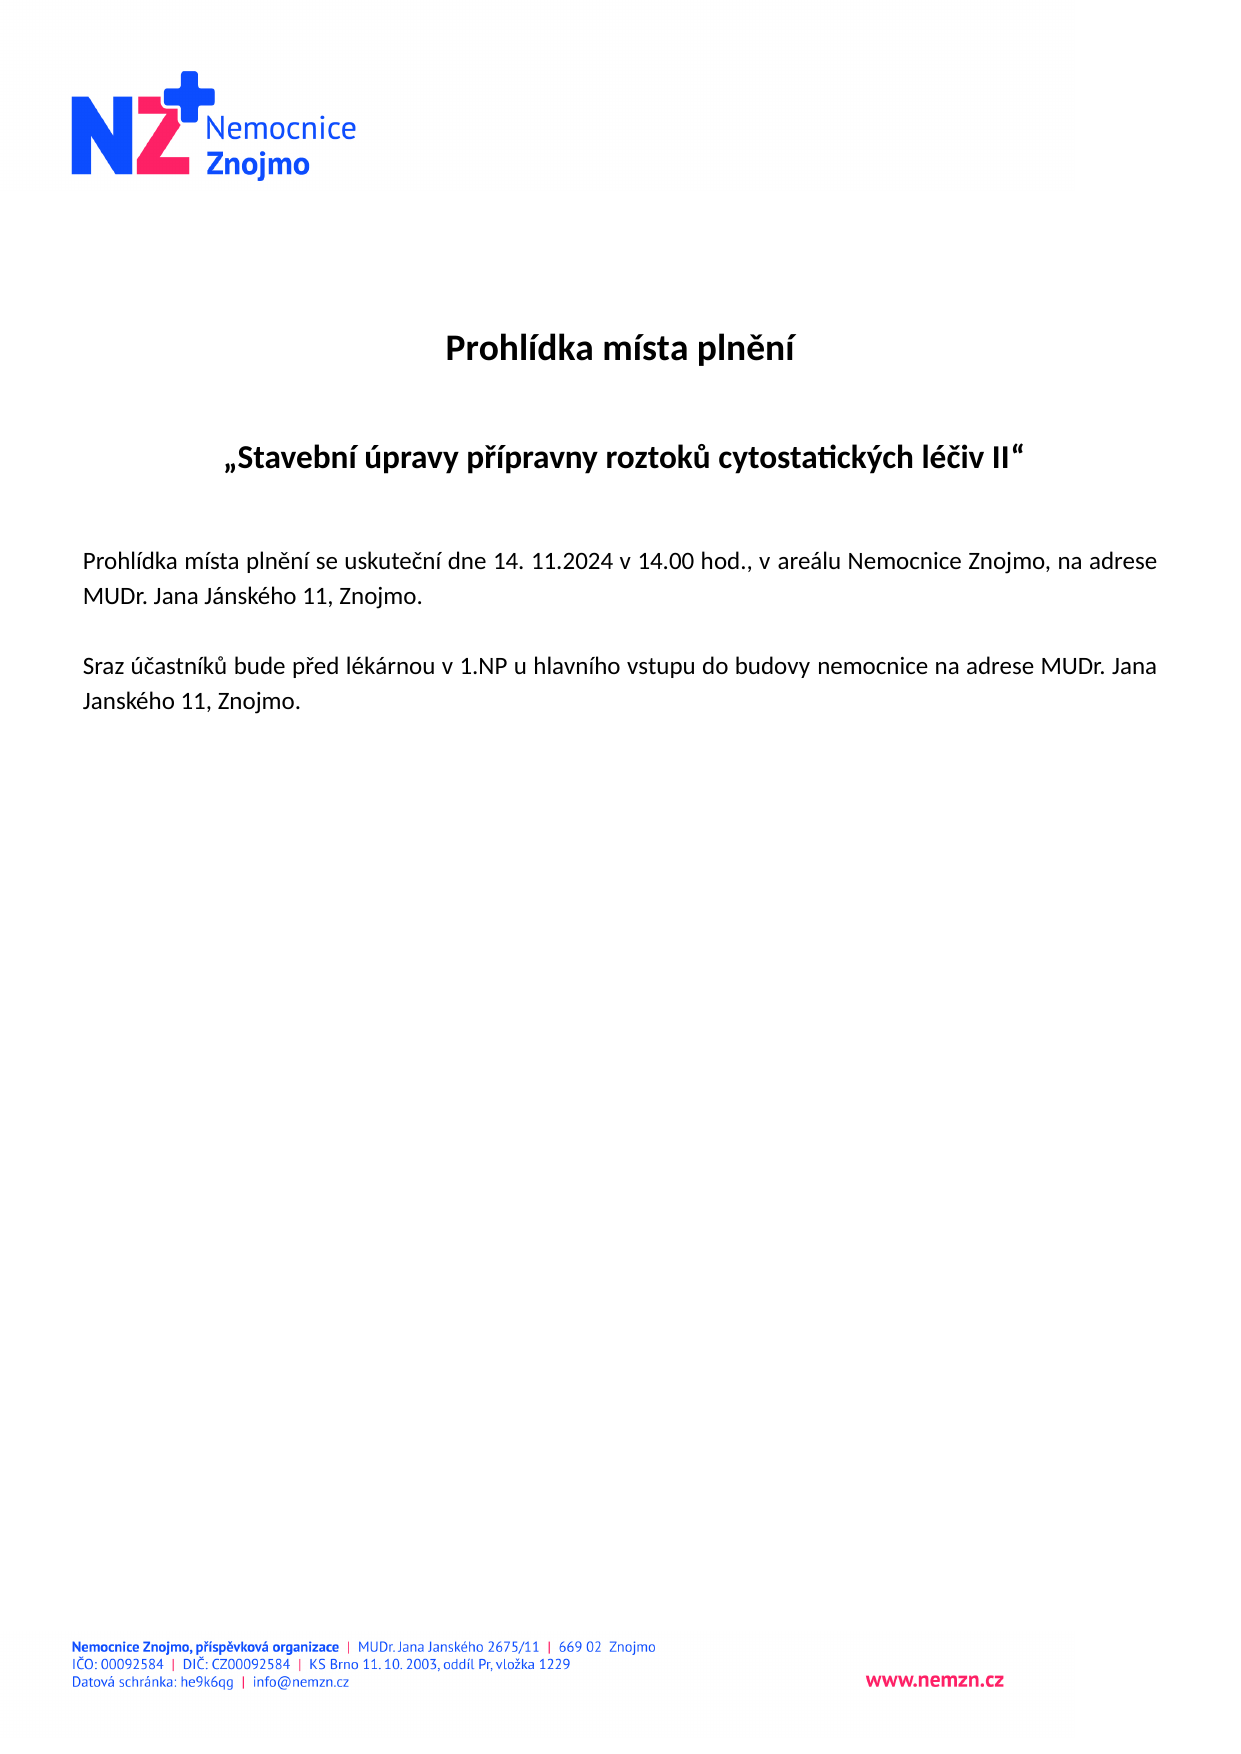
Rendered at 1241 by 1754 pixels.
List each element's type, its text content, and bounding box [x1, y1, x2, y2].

picture [0, 1631, 1075, 1738]
picture [0, 0, 1075, 191]
text Prohlídka místa plnění [83, 324, 1157, 370]
text „Stavební úpravy přípravny roztoků cytostatických léčiv II“ [83, 436, 1157, 477]
text Prohlídka místa plnění se uskuteční dne 14. 11.2024 v 14.00 hod., v areálu Nemocnice Znojmo, na adrese MUDr. Jana Jánského 11, Znojmo. [83, 545, 1157, 611]
text Sraz účastníků bude před lékárnou v 1.NP u hlavního vstupu do budovy nemocnice na adrese MUDr. Jana Janského 11, Znojmo. [83, 650, 1157, 716]
